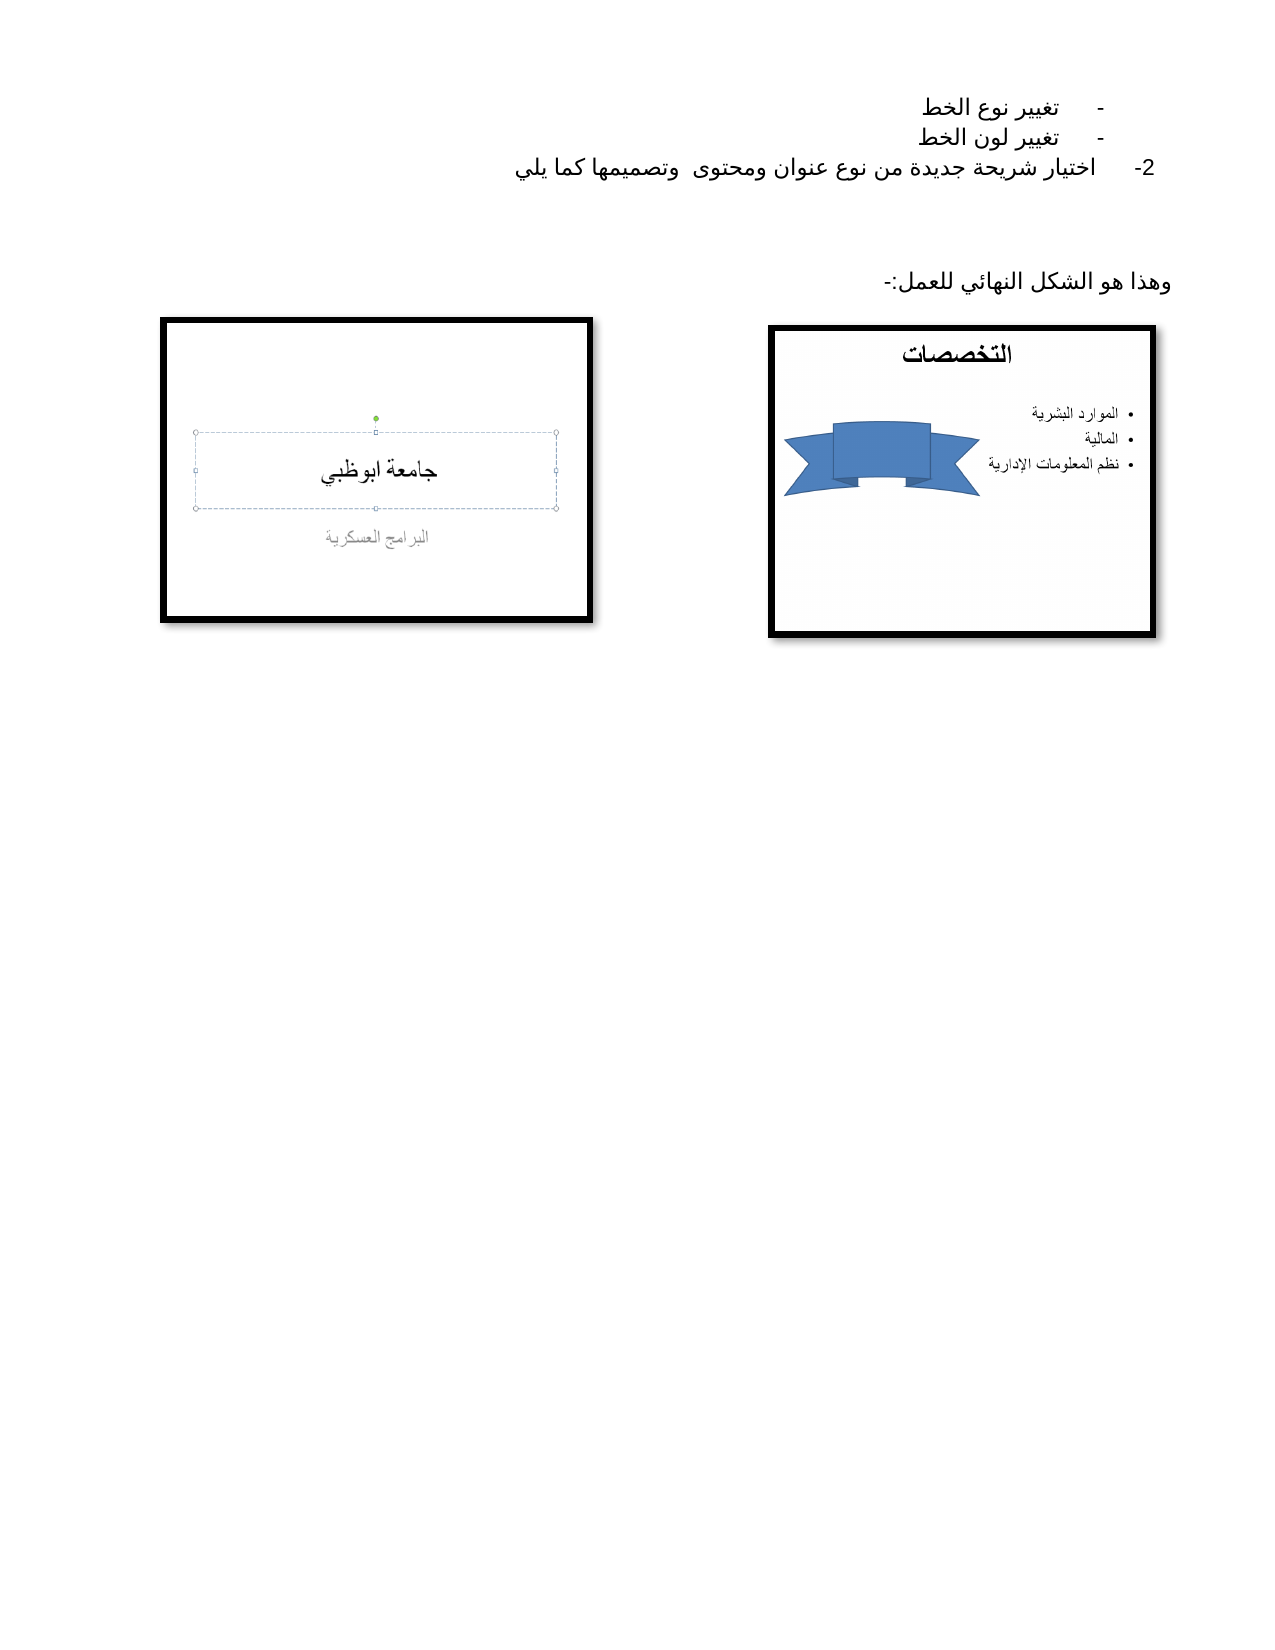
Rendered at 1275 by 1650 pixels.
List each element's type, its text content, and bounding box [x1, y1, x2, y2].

picture [167, 323, 587, 616]
list تغيير لون الخط [150, 124, 1097, 150]
list اختيار شريحة جديدة من نوع عنوان ومحتوى وتصميمها كما يلي [150, 154, 1134, 181]
list تغيير نوع الخط [150, 94, 1097, 120]
text وهذا هو الشكل النهائي للعمل:- [150, 237, 1172, 294]
picture [775, 331, 1150, 631]
